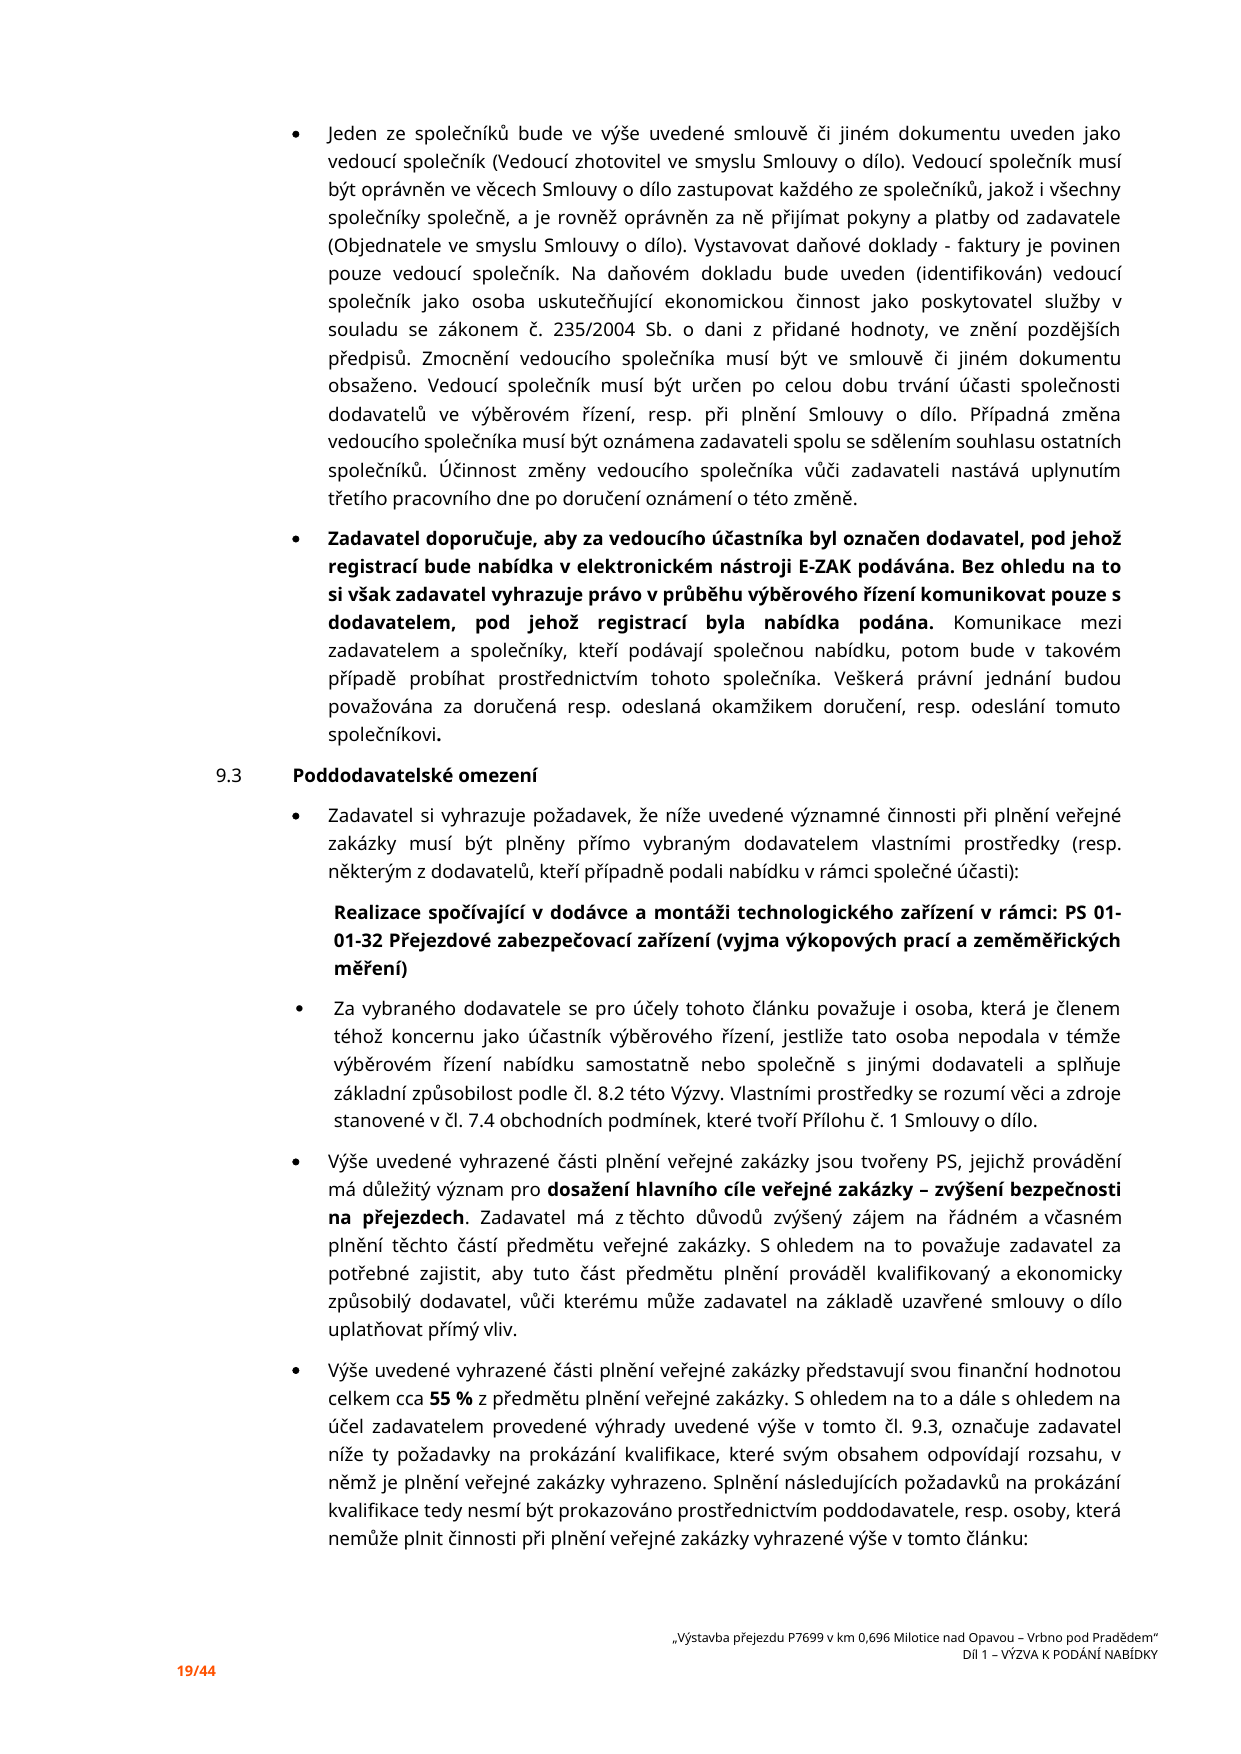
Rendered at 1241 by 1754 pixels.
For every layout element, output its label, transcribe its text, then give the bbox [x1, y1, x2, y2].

text Zadavatel doporučuje, aby za vedoucího účastníka byl označen dodavatel, pod jehož registrací bude nabídka v elektronickém nástroji E-ZAK podávána. Bez ohledu na to si však zadavatel vyhrazuje právo v průběhu výběrového řízení komunikovat pouze s dodavatelem, pod jehož registrací byla nabídka podána. Komunikace mezi zadavatelem a společníky, kteří podávají společnou nabídku, potom bude v takovém případě probíhat prostřednictvím tohoto společníka. Veškerá právní jednání budou považována za doručená resp. odeslaná okamžikem doručení, resp. odeslání tomuto společníkovi. [292, 525, 1122, 747]
text Poddodavatelské omezení [216, 762, 1122, 788]
text Jeden ze společníků bude ve výše uvedené smlouvě či jiném dokumentu uveden jako vedoucí společník (Vedoucí zhotovitel ve smyslu Smlouvy o dílo). Vedoucí společník musí být oprávněn ve věcech Smlouvy o dílo zastupovat každého ze společníků, jakož i všechny společníky společně, a je rovněž oprávněn za ně přijímat pokyny a platby od zadavatele (Objednatele ve smyslu Smlouvy o dílo). Vystavovat daňové doklady - faktury je povinen pouze vedoucí společník. Na daňovém dokladu bude uveden (identifikován) vedoucí společník jako osoba uskutečňující ekonomickou činnost jako poskytovatel služby v souladu se zákonem č. 235/2004 Sb. o dani z přidané hodnoty, ve znění pozdějších předpisů. Zmocnění vedoucího společníka musí být ve smlouvě či jiném dokumentu obsaženo. Vedoucí společník musí být určen po celou dobu trvání účasti společnosti dodavatelů ve výběrovém řízení, resp. při plnění Smlouvy o dílo. Případná změna vedoucího společníka musí být oznámena zadavateli spolu se sdělením souhlasu ostatních společníků. Účinnost změny vedoucího společníka vůči zadavateli nastává uplynutím třetího pracovního dne po doručení oznámení o této změně. [292, 121, 1122, 510]
text Výše uvedené vyhrazené části plnění veřejné zakázky jsou tvořeny PS, jejichž provádění má důležitý význam pro dosažení hlavního cíle veřejné zakázky – zvýšení bezpečnosti na přejezdech. Zadavatel má z těchto důvodů zvýšený zájem na řádném a včasném plnění těchto částí předmětu veřejné zakázky. S ohledem na to považuje zadavatel za potřebné zajistit, aby tuto část předmětu plnění prováděl kvalifikovaný a ekonomicky způsobilý dodavatel, vůči kterému může zadavatel na základě uzavřené smlouvy o dílo uplatňovat přímý vliv. [292, 1148, 1122, 1342]
text Realizace spočívající v dodávce a montáži technologického zařízení v rámci: PS 01-01-32 Přejezdové zabezpečovací zařízení (vyjma výkopových prací a zeměměřických měření) [334, 899, 1122, 981]
list Za vybraného dodavatele se pro účely tohoto článku považuje i osoba, která je členem téhož koncernu jako účastník výběrového řízení, jestliže tato osoba nepodala v témže výběrovém řízení nabídku samostatně nebo společně s jinými dodavateli a splňuje základní způsobilost podle čl. 8.2 této Výzvy. Vlastními prostředky se rozumí věci a zdroje stanovené v čl. 7.4 obchodních podmínek, které tvoří Přílohu č. 1 Smlouvy o dílo. [296, 996, 1122, 1133]
text Zadavatel si vyhrazuje požadavek, že níže uvedené významné činnosti při plnění veřejné zakázky musí být plněny přímo vybraným dodavatelem vlastními prostředky (resp. některým z dodavatelů, kteří případně podali nabídku v rámci společné účasti): [292, 803, 1122, 884]
text Výše uvedené vyhrazené části plnění veřejné zakázky představují svou finanční hodnotou celkem cca 55 % z předmětu plnění veřejné zakázky. S ohledem na to a dále s ohledem na účel zadavatelem provedené výhrady uvedené výše v tomto čl. 9.3, označuje zadavatel níže ty požadavky na prokázání kvalifikace, které svým obsahem odpovídají rozsahu, v němž je plnění veřejné zakázky vyhrazeno. Splnění následujících požadavků na prokázání kvalifikace tedy nesmí být prokazováno prostřednictvím poddodavatele, resp. osoby, která nemůže plnit činnosti při plnění veřejné zakázky vyhrazené výše v tomto článku: [292, 1357, 1122, 1551]
